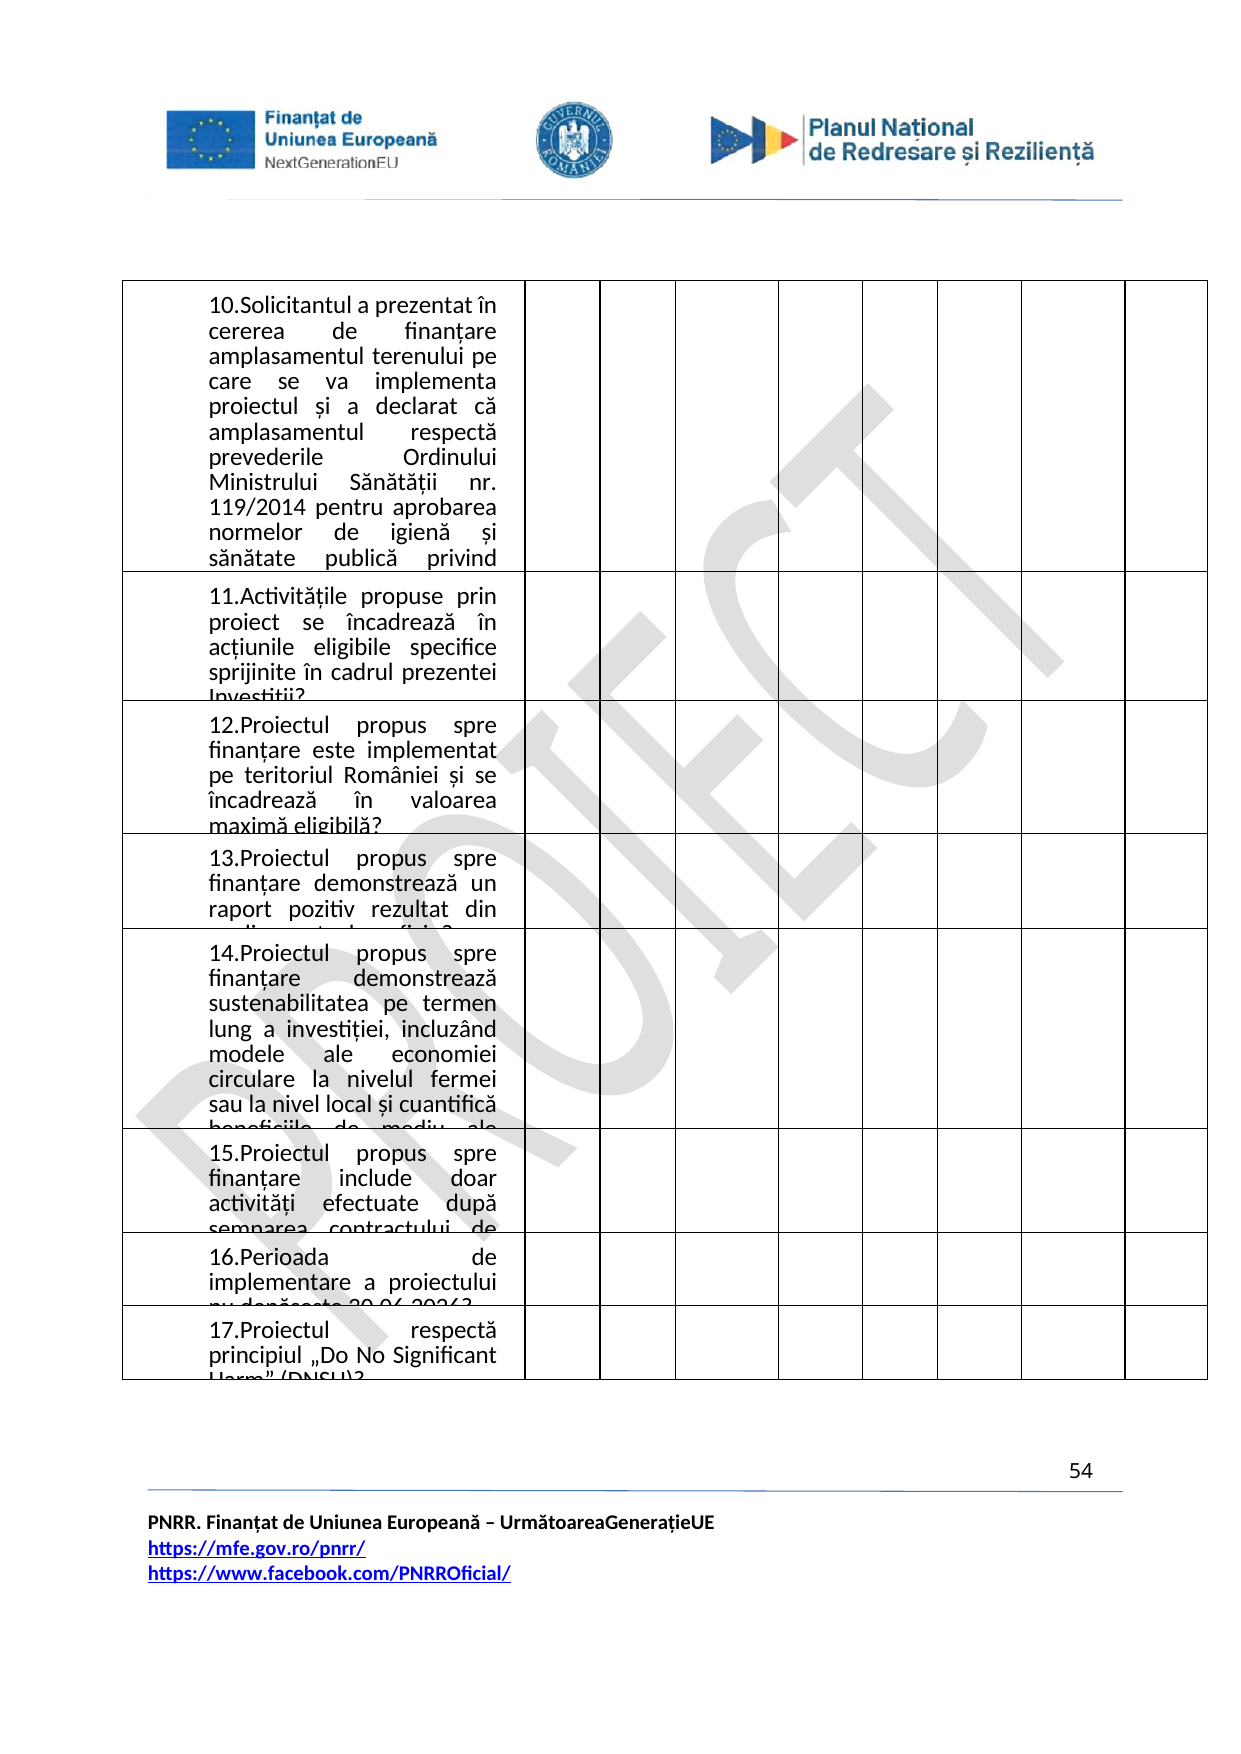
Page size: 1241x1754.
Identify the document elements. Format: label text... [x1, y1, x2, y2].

table_cell [526, 834, 599, 928]
table_cell [601, 1306, 675, 1378]
table_cell 15.Proiectul propus spre finanțare include doar activități efectuate după semnarea contractului de finanțare? [123, 1129, 524, 1232]
table_cell [526, 1233, 599, 1304]
table_cell [526, 929, 599, 1128]
table_cell 17.Proiectul respectă principiul „Do No Significant Harm” (DNSH)? [123, 1306, 524, 1378]
table_cell 10.Solicitantul a prezentat în cererea de finanțare amplasamentul terenului pe care se va implementa proiectul și a declarat că amplasamentul respectă prevederile Ordinului Ministrului Sănătății nr. 119/2014 pentru aprobarea normelor de igienă și sănătate publică privind mediul de viață al populației, cu modificările și completările ulterioare? [123, 281, 524, 571]
table_cell [863, 281, 937, 571]
table_cell [526, 1306, 599, 1378]
table_cell [601, 929, 675, 1128]
table_cell [938, 572, 1021, 699]
table_cell [676, 572, 778, 699]
table_cell [1022, 1306, 1124, 1378]
table_cell [938, 929, 1021, 1128]
table_cell [1126, 701, 1207, 833]
table_cell [601, 572, 675, 699]
table_cell [1126, 281, 1207, 571]
table_cell 16.Perioada de implementare a proiectului nu depășește 30.06.2026? [123, 1233, 524, 1304]
table_cell [938, 701, 1021, 833]
table_cell [779, 701, 862, 833]
table_cell [779, 1129, 862, 1232]
table_cell 13.Proiectul propus spre finanțare demonstrează un raport pozitiv rezultat din analiza cost – beneficiu? [123, 834, 524, 928]
table_cell [1126, 572, 1207, 699]
table_cell [526, 281, 599, 571]
table_cell [938, 1233, 1021, 1304]
table_cell [601, 1233, 675, 1304]
table_cell 14.Proiectul propus spre finanțare demonstrează sustenabilitatea pe termen lung a investiției, incluzând modele ale economiei circulare la nivelul fermei sau la nivel local și cuantifică beneficiile de mediu ale investiției? [123, 929, 524, 1128]
table_cell 12.Proiectul propus spre finanțare este implementat pe teritoriul României și se încadrează în valoarea maximă eligibilă? [123, 701, 524, 833]
table_cell [1022, 1129, 1124, 1232]
table_cell [676, 834, 778, 928]
table_cell [1022, 929, 1124, 1128]
table_cell [526, 701, 599, 833]
table_cell [676, 1129, 778, 1232]
table_cell [938, 1306, 1021, 1378]
table_cell [676, 1306, 778, 1378]
table_cell [863, 834, 937, 928]
table_cell [601, 701, 675, 833]
picture [147, 73, 1123, 199]
table_cell [1022, 1233, 1124, 1304]
table_cell [1022, 572, 1124, 699]
table_cell [526, 572, 599, 699]
table_cell [779, 281, 862, 571]
table_cell [779, 834, 862, 928]
table_cell [601, 1129, 675, 1232]
table_cell [938, 834, 1021, 928]
table_cell [863, 929, 937, 1128]
table_cell [863, 1233, 937, 1304]
table_cell [601, 834, 675, 928]
table_cell [676, 281, 778, 571]
table_cell [779, 929, 862, 1128]
table_cell [676, 929, 778, 1128]
table_cell [1126, 1233, 1207, 1304]
table_cell [1022, 281, 1124, 571]
table_cell [863, 701, 937, 833]
table_cell [676, 1233, 778, 1304]
table_cell [676, 701, 778, 833]
table_cell [1126, 1129, 1207, 1232]
table_cell [1022, 701, 1124, 833]
table_cell [526, 1129, 599, 1232]
table_cell [779, 1306, 862, 1378]
table_cell [863, 572, 937, 699]
table_cell [863, 1129, 937, 1232]
table_cell [938, 281, 1021, 571]
table_cell [779, 1233, 862, 1304]
table_cell [1022, 834, 1124, 928]
table_cell [863, 1306, 937, 1378]
table_cell [1126, 834, 1207, 928]
table_cell [938, 1129, 1021, 1232]
table_cell [1126, 929, 1207, 1128]
table_cell [601, 281, 675, 571]
table_cell [779, 572, 862, 699]
table_cell [1126, 1306, 1207, 1378]
table_cell 11.Activitățile propuse prin proiect se încadrează în acțiunile eligibile specifice sprijinite în cadrul prezentei Investiții? [123, 572, 524, 699]
